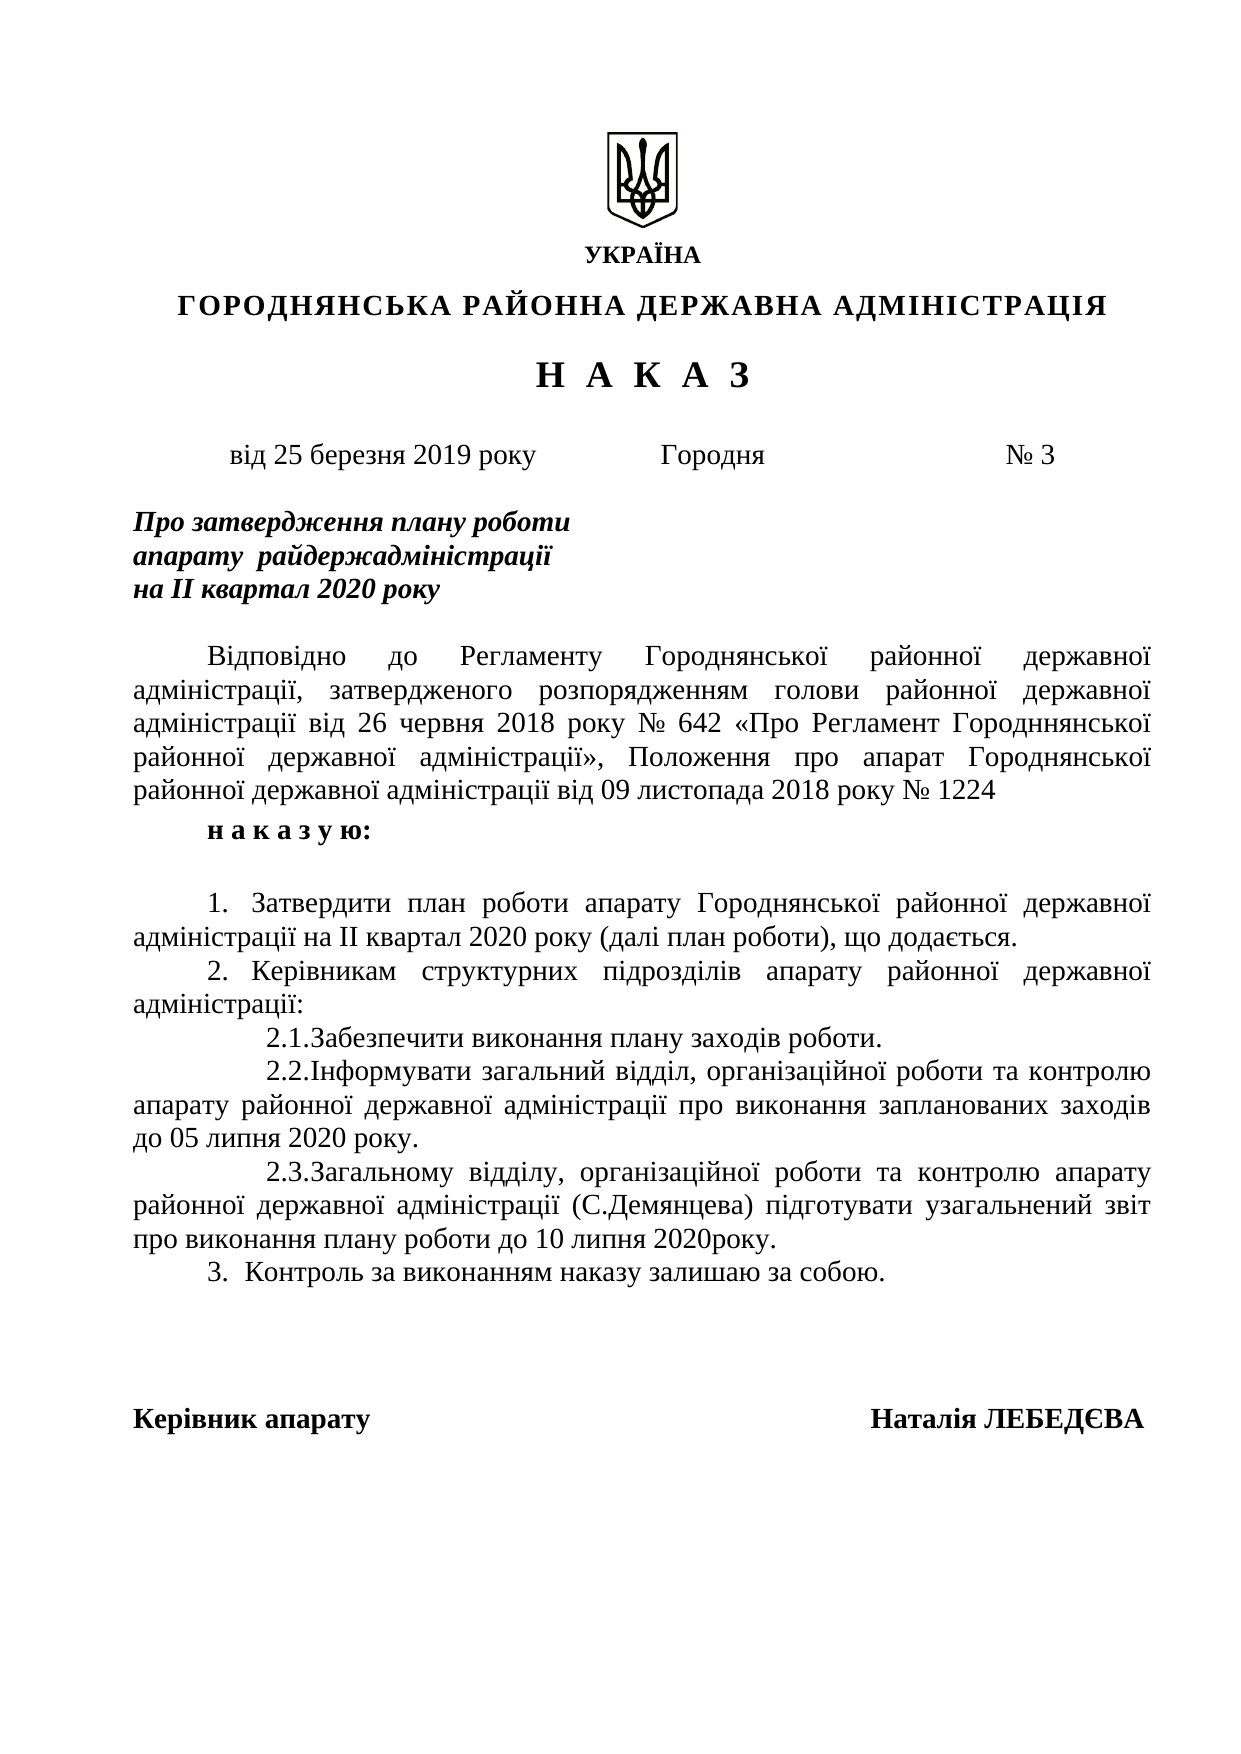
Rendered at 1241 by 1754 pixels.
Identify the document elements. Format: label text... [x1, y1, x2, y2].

text апарату райдержадміністрації [133, 538, 1152, 571]
text Про затвердження плану роботи [133, 504, 1152, 538]
subtitle ГОРОДНЯНСЬКА РАЙОННА ДЕРЖАВНА АДМІНІСТРАЦІЯ [133, 288, 1152, 321]
list Затвердити план роботи апарату Городнянської районної державної адміністрації на ІI квартал 2020 року (далі план роботи), що додається. [133, 886, 1152, 953]
list Інформувати загальний відділ, організаційної роботи та контролю апарату районної державної адміністрації про виконання запланованих заходів до 05 липня 2020 року. [133, 1053, 1152, 1154]
list Контроль за виконанням наказу залишаю за собою. [207, 1254, 1152, 1288]
text НАКАЗ [133, 353, 1152, 396]
text на ІI квартал 2020 року [133, 571, 1152, 605]
list Загальному відділу, організаційної роботи та контролю апарату районної державної адміністрації (С.Демянцева) підготувати узагальнений звіт про виконання плану роботи до 10 липня 2020року. [133, 1154, 1152, 1254]
list Забезпечити виконання плану заходів роботи. [133, 1020, 1152, 1053]
text Керівник апарату Наталія ЛЕБЕДЄВА [133, 1401, 1152, 1435]
picture [607, 132, 678, 228]
subtitle Україна [133, 240, 1152, 269]
text н а к а з у ю: [133, 812, 1152, 846]
text від 25 березня 2019 року Городня № 3 [133, 437, 1152, 471]
list Керівникам структурних підрозділів апарату районної державної адміністрації: [133, 953, 1152, 1020]
text Відповідно до Регламенту Городнянської районної державної адміністрації, затвердженого розпорядженням голови районної державної адміністрації від 26 червня 2018 року № 642 «Про Регламент Городннянської районної державної адміністрації», Положення про апарат Городнянської районної державної адміністрації від 09 листопада 2018 року № 1224 [133, 638, 1152, 806]
